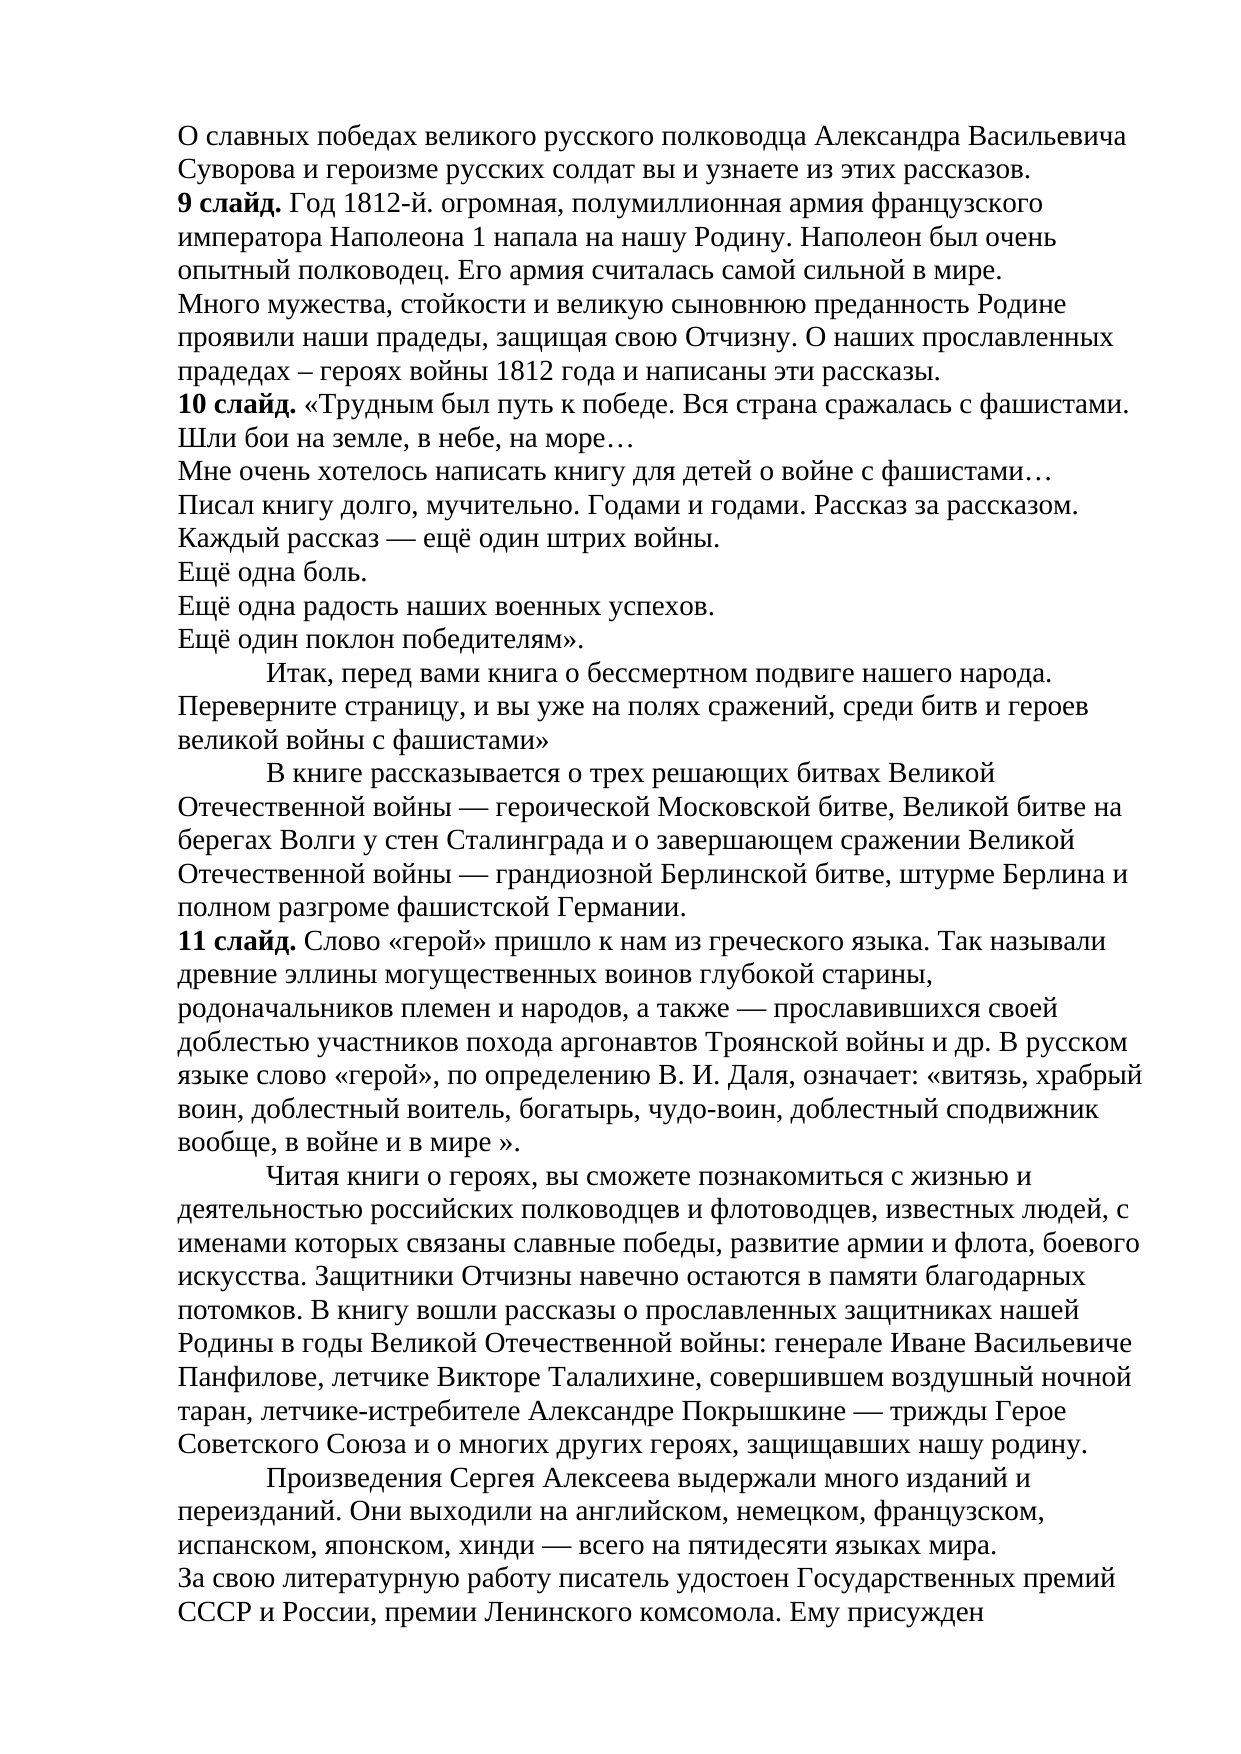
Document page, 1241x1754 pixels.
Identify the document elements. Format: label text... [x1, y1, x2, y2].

text Мне очень хотелось написать книгу для детей о войне с фашистами… [177, 453, 1152, 487]
text В книге рассказывается о трех решающих битвах Великой Отечественной войны — героической Московской битве, Великой битве на берегах Волги у стен Сталинграда и о завершающем сражении Великой Отечественной войны — грандиозной Берлинской битве, штурме Берлина и полном разгроме фашистской Германии. [177, 755, 1152, 923]
text Ещё одна радость наших военных успехов. [177, 588, 1152, 621]
text Писал книгу долго, мучительно. Годами и годами. Рассказ за рассказом. [177, 487, 1152, 521]
text 9 слайд. Год 1812-й. огромная, полумиллионная армия французского императора Наполеона 1 напала на нашу Родину. Наполеон был очень опытный полководец. Его армия считалась самой сильной в мире. [177, 185, 1152, 286]
text Ещё один поклон победителям». [177, 621, 1152, 655]
text 11 слайд. Слово «герой» пришло к нам из греческого языка. Так называли древние эллины могущественных воинов глубокой старины, родоначальников племен и народов, а также — прославившихся своей доблестью участников похода аргонавтов Троянской войны и др. В русском языке слово «герой», по определению В. И. Даля, означает: «витязь, храбрый воин, доблестный воитель, богатырь, чудо-воин, доблестный сподвижник вообще, в войне и в мире ». [177, 923, 1152, 1158]
text 10 слайд. «Трудным был путь к победе. Вся страна сражалась с фашистами. Шли бои на земле, в небе, на море… [177, 386, 1152, 453]
text Ещё одна боль. [177, 554, 1152, 588]
text Читая книги о героях, вы сможете познакомиться с жизнью и деятельностью российских полководцев и флотоводцев, известных людей, с именами которых связаны славные победы, развитие армии и флота, боевого искусства. Защитники Отчизны навечно остаются в памяти благодарных потомков. В книгу вошли рассказы о прославленных защитниках нашей Родины в годы Великой Отечественной войны: генерале Иване Васильевиче Панфилове, летчике Викторе Талалихине, совершившем воздушный ночной таран, летчике-истребителе Александре Покрышкине — трижды Герое Советского Союза и о многих других героях, защищавших нашу родину. [177, 1158, 1152, 1460]
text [177, 1560, 1152, 1627]
text Произведения Сергея Алексеева выдержали много изданий и переизданий. Они выходили на английском, немецком, французском, испанском, японском, хинди — всего на пятидесяти языках мира. [177, 1460, 1152, 1560]
text Итак, перед вами книга о бессмертном подвиге нашего народа. Переверните страницу, и вы уже на полях сражений, среди битв и героев великой войны с фашистами» [177, 655, 1152, 755]
text Каждый рассказ — ещё один штрих войны. [177, 521, 1152, 554]
text Много мужества, стойкости и великую сыновнюю преданность Родине проявили наши прадеды, защищая свою Отчизну. О наших прославленных прадедах – героях войны 1812 года и написаны эти рассказы. [177, 286, 1152, 386]
text О славных победах великого русского полководца Александра Васильевича Суворова и героизме русских солдат вы и узнаете из этих рассказов. [177, 118, 1152, 185]
